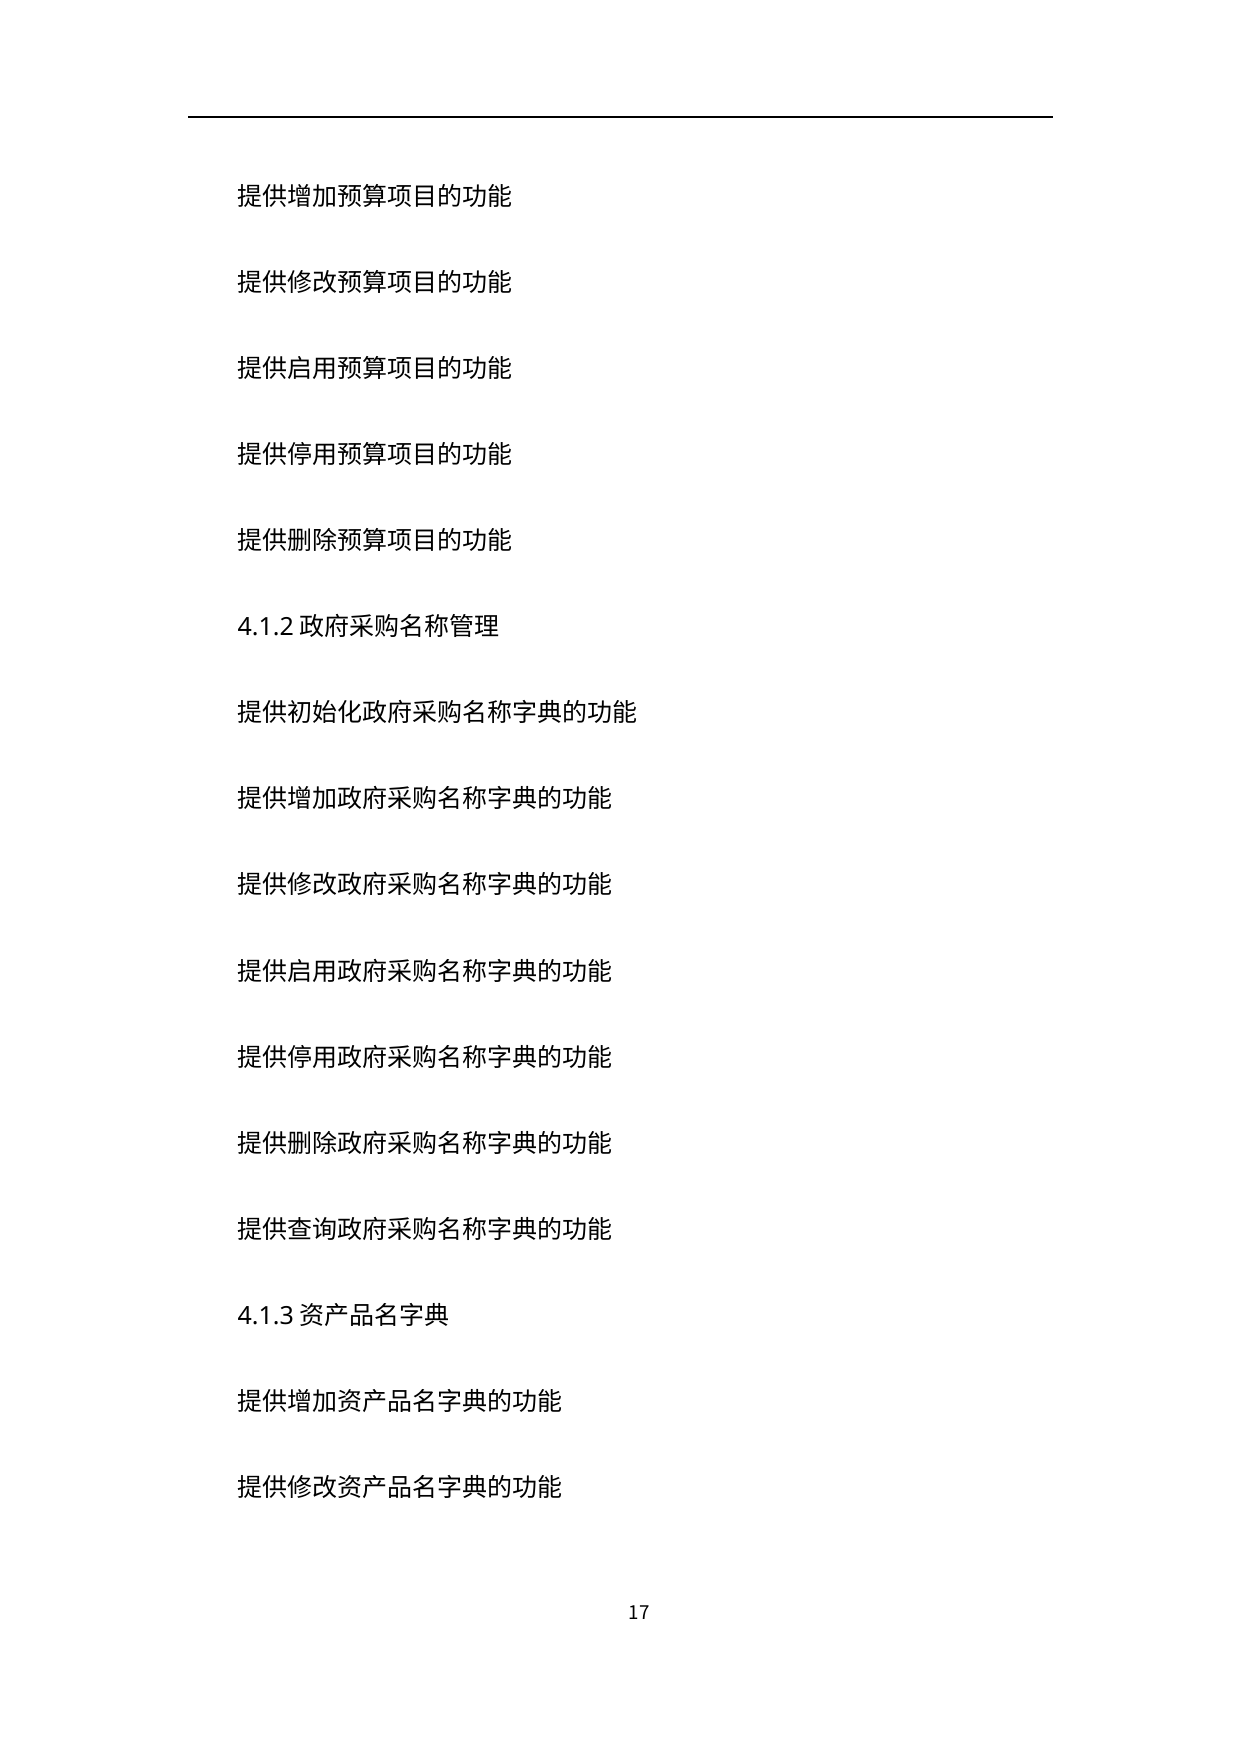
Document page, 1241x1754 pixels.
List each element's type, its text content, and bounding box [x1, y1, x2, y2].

text 提供修改资产品名字典的功能 [187, 1451, 1053, 1519]
text 提供停用预算项目的功能 [187, 419, 1053, 487]
text 提供查询政府采购名称字典的功能 [187, 1193, 1053, 1261]
text 提供停用政府采购名称字典的功能 [187, 1021, 1053, 1089]
text 提供启用预算项目的功能 [187, 333, 1053, 401]
text 提供初始化政府采购名称字典的功能 [187, 677, 1053, 745]
text 提供删除政府采购名称字典的功能 [187, 1107, 1053, 1175]
text 4.1.3资产品名字典 [187, 1279, 1053, 1347]
text 提供增加资产品名字典的功能 [187, 1365, 1053, 1433]
text 提供修改政府采购名称字典的功能 [187, 849, 1053, 917]
text 提供启用政府采购名称字典的功能 [187, 935, 1053, 1003]
text 4.1.2政府采购名称管理 [187, 591, 1053, 659]
text 提供增加预算项目的功能 [187, 161, 1053, 229]
text 提供修改预算项目的功能 [187, 247, 1053, 315]
text 提供删除预算项目的功能 [187, 505, 1053, 573]
text 提供增加政府采购名称字典的功能 [187, 763, 1053, 831]
